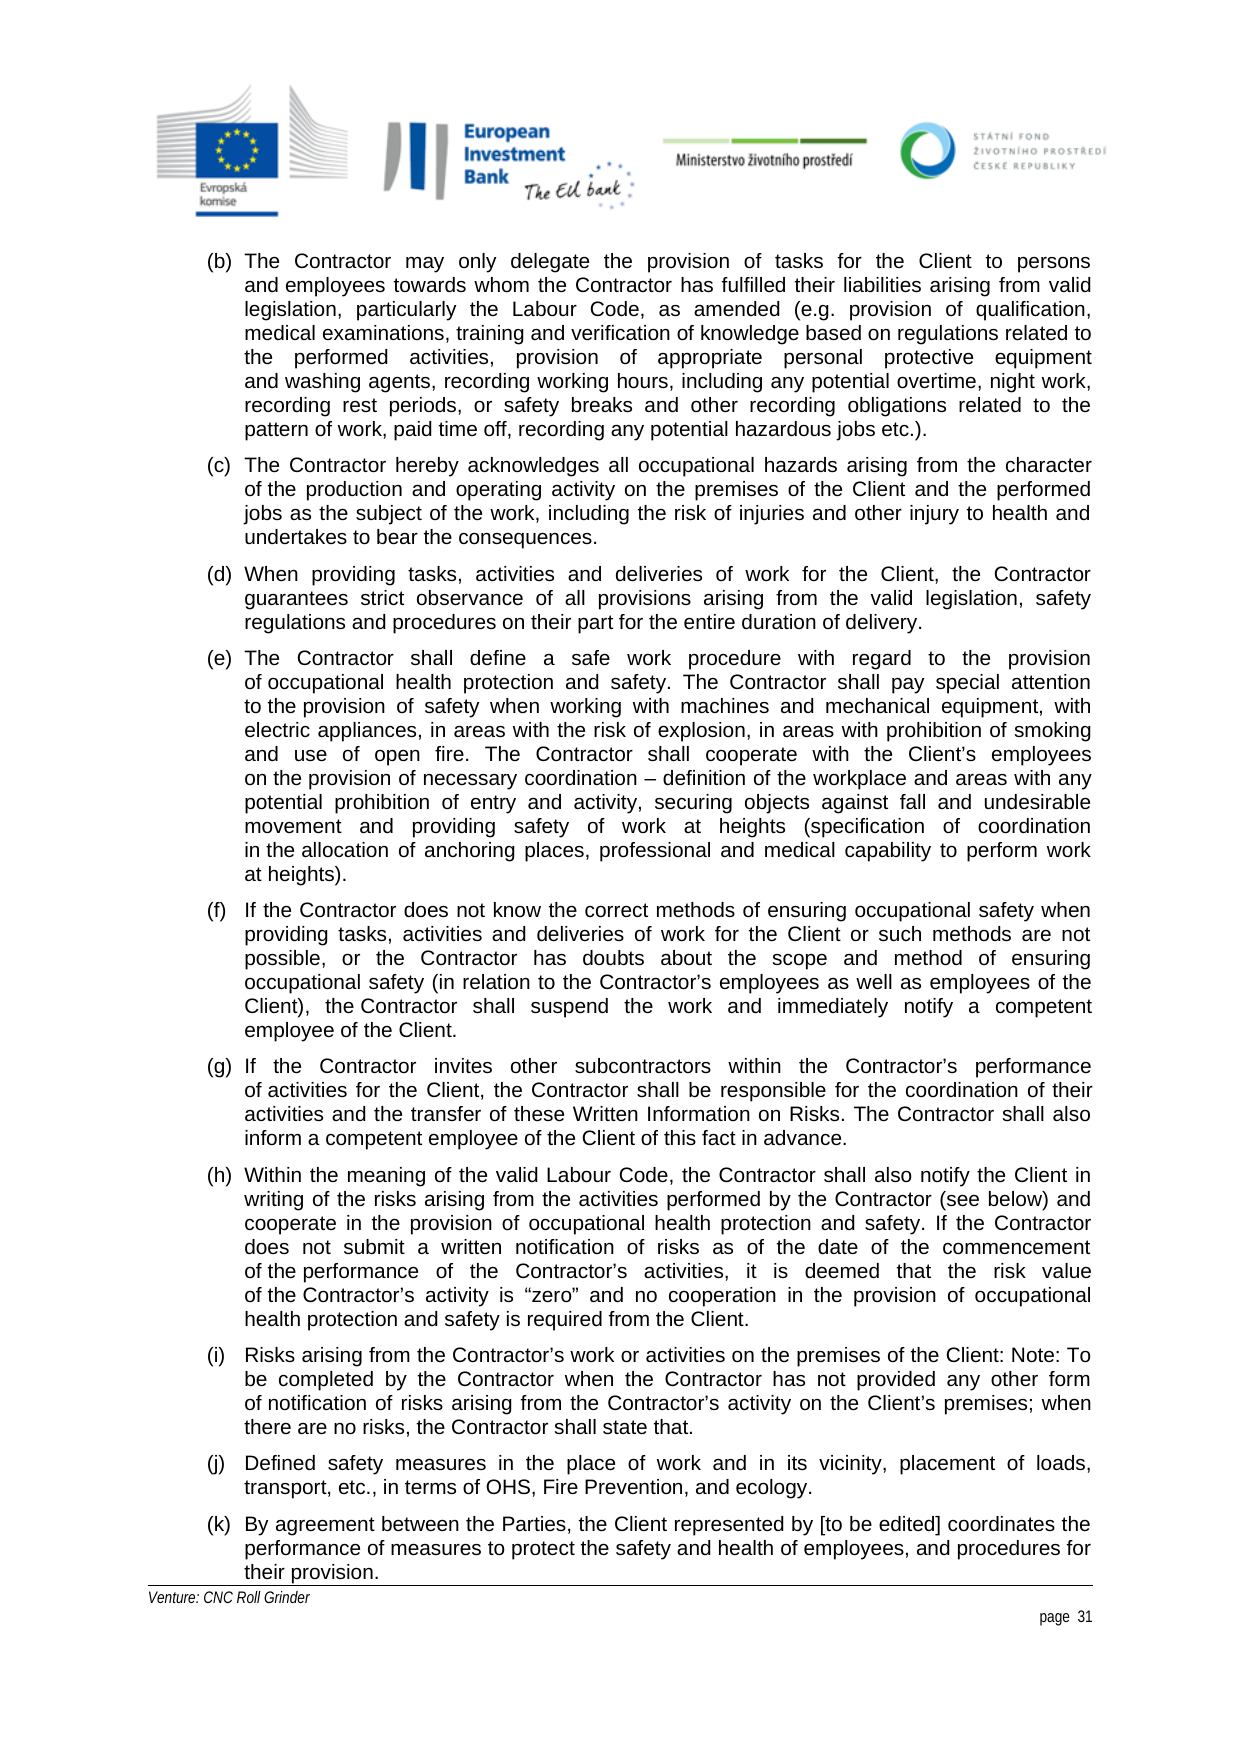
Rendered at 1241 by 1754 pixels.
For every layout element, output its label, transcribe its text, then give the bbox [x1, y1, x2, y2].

list Defined safety measures in the place of work and in its vicinity, placement of loads, transport, etc., in terms of OHS, Fire Prevention, and ecology. [207, 1451, 1093, 1499]
picture [147, 73, 1122, 225]
list If the Contractor does not know the correct methods of ensuring occupational safety when providing tasks, activities and deliveries of work for the Client or such methods are not possible, or the Contractor has doubts about the scope and method of ensuring occupational safety (in relation to the Contractor’s employees as well as employees of the Client), the Contractor shall suspend the work and immediately notify a competent employee of the Client. [207, 898, 1093, 1042]
list If the Contractor invites other subcontractors within the Contractor’s performance of activities for the Client, the Contractor shall be responsible for the coordination of their activities and the transfer of these Written Information on Risks. The Contractor shall also inform a competent employee of the Client of this fact in advance. [207, 1054, 1093, 1150]
list The Contractor shall define a safe work procedure with regard to the provision of occupational health protection and safety. The Contractor shall pay special attention to the provision of safety when working with machines and mechanical equipment, with electric appliances, in areas with the risk of explosion, in areas with prohibition of smoking and use of open fire. The Contractor shall cooperate with the Client’s employees on the provision of necessary coordination – definition of the workplace and areas with any potential prohibition of entry and activity, securing objects against fall and undesirable movement and providing safety of work at heights (specification of coordination in the allocation of anchoring places, professional and medical capability to perform work at heights). [207, 646, 1093, 886]
list When providing tasks, activities and deliveries of work for the Client, the Contractor guarantees strict observance of all provisions arising from the valid legislation, safety regulations and procedures on their part for the entire duration of delivery. [207, 562, 1093, 633]
list Within the meaning of the valid Labour Code, the Contractor shall also notify the Client in writing of the risks arising from the activities performed by the Contractor (see below) and cooperate in the provision of occupational health protection and safety. If the Contractor does not submit a written notification of risks as of the date of the commencement of the performance of the Contractor’s activities, it is deemed that the risk value of the Contractor’s activity is “zero” and no cooperation in the provision of occupational health protection and safety is required from the Client. [207, 1163, 1093, 1330]
list By agreement between the Parties, the Client represented by [to be edited] coordinates the performance of measures to protect the safety and health of employees, and procedures for their provision. [207, 1512, 1093, 1583]
list The Contractor may only delegate the provision of tasks for the Client to persons and employees towards whom the Contractor has fulfilled their liabilities arising from valid legislation, particularly the Labour Code, as amended (e.g. provision of qualification, medical examinations, training and verification of knowledge based on regulations related to the performed activities, provision of appropriate personal protective equipment and washing agents, recording working hours, including any potential overtime, night work, recording rest periods, or safety breaks and other recording obligations related to the pattern of work, paid time off, recording any potential hazardous jobs etc.). [207, 249, 1093, 441]
list The Contractor hereby acknowledges all occupational hazards arising from the character of the production and operating activity on the premises of the Client and the performed jobs as the subject of the work, including the risk of injuries and other injury to health and undertakes to bear the consequences. [207, 453, 1093, 549]
list Risks arising from the Contractor’s work or activities on the premises of the Client: Note: To be completed by the Contractor when the Contractor has not provided any other form of notification of risks arising from the Contractor’s activity on the Client’s premises; when there are no risks, the Contractor shall state that. [207, 1343, 1093, 1439]
